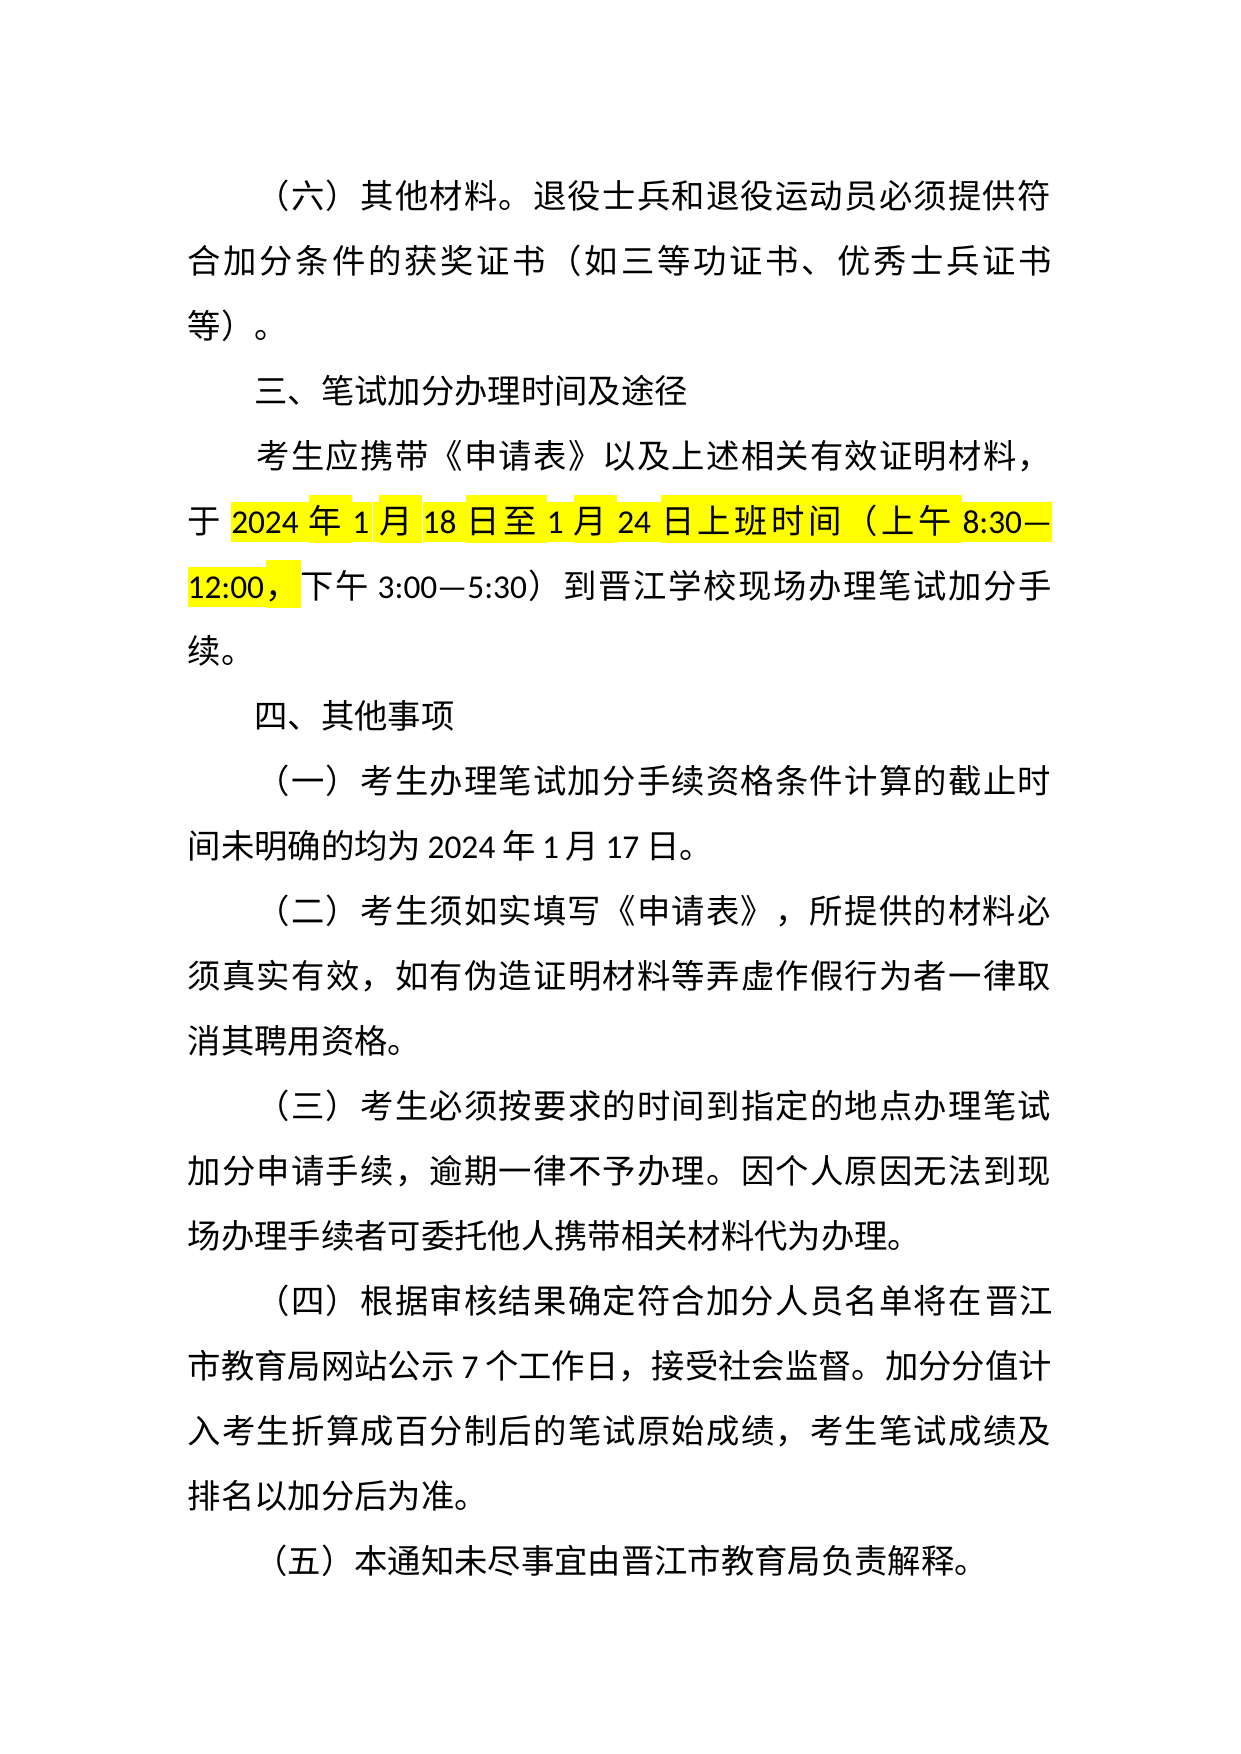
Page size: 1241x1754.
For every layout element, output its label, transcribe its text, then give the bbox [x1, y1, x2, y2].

text （一）考生办理笔试加分手续资格条件计算的截止时间未明确的均为2024年1月17日。 [187, 747, 1053, 877]
text （三）考生必须按要求的时间到指定的地点办理笔试加分申请手续，逾期一律不予办理。因个人原因无法到现场办理手续者可委托他人携带相关材料代为办理。 [187, 1072, 1053, 1267]
text （四）根据审核结果确定符合加分人员名单将在晋江市教育局网站公示7个工作日，接受社会监督。加分分值计入考生折算成百分制后的笔试原始成绩，考生笔试成绩及排名以加分后为准。 [187, 1267, 1053, 1527]
text （五）本通知未尽事宜由晋江市教育局负责解释。 [187, 1527, 1053, 1592]
text 三、笔试加分办理时间及途径 [187, 357, 1053, 422]
text 四、其他事项 [187, 682, 1053, 747]
text （二）考生须如实填写《申请表》，所提供的材料必须真实有效，如有伪造证明材料等弄虚作假行为者一律取消其聘用资格。 [187, 877, 1053, 1072]
text 考生应携带《申请表》以及上述相关有效证明材料，于2024年1月18日至1月24日上班时间（上午8:30—12:00，下午3:00—5:30）到晋江学校现场办理笔试加分手续。 [187, 422, 1053, 682]
text （六）其他材料。退役士兵和退役运动员必须提供符合加分条件的获奖证书（如三等功证书、优秀士兵证书等）。 [187, 162, 1053, 357]
